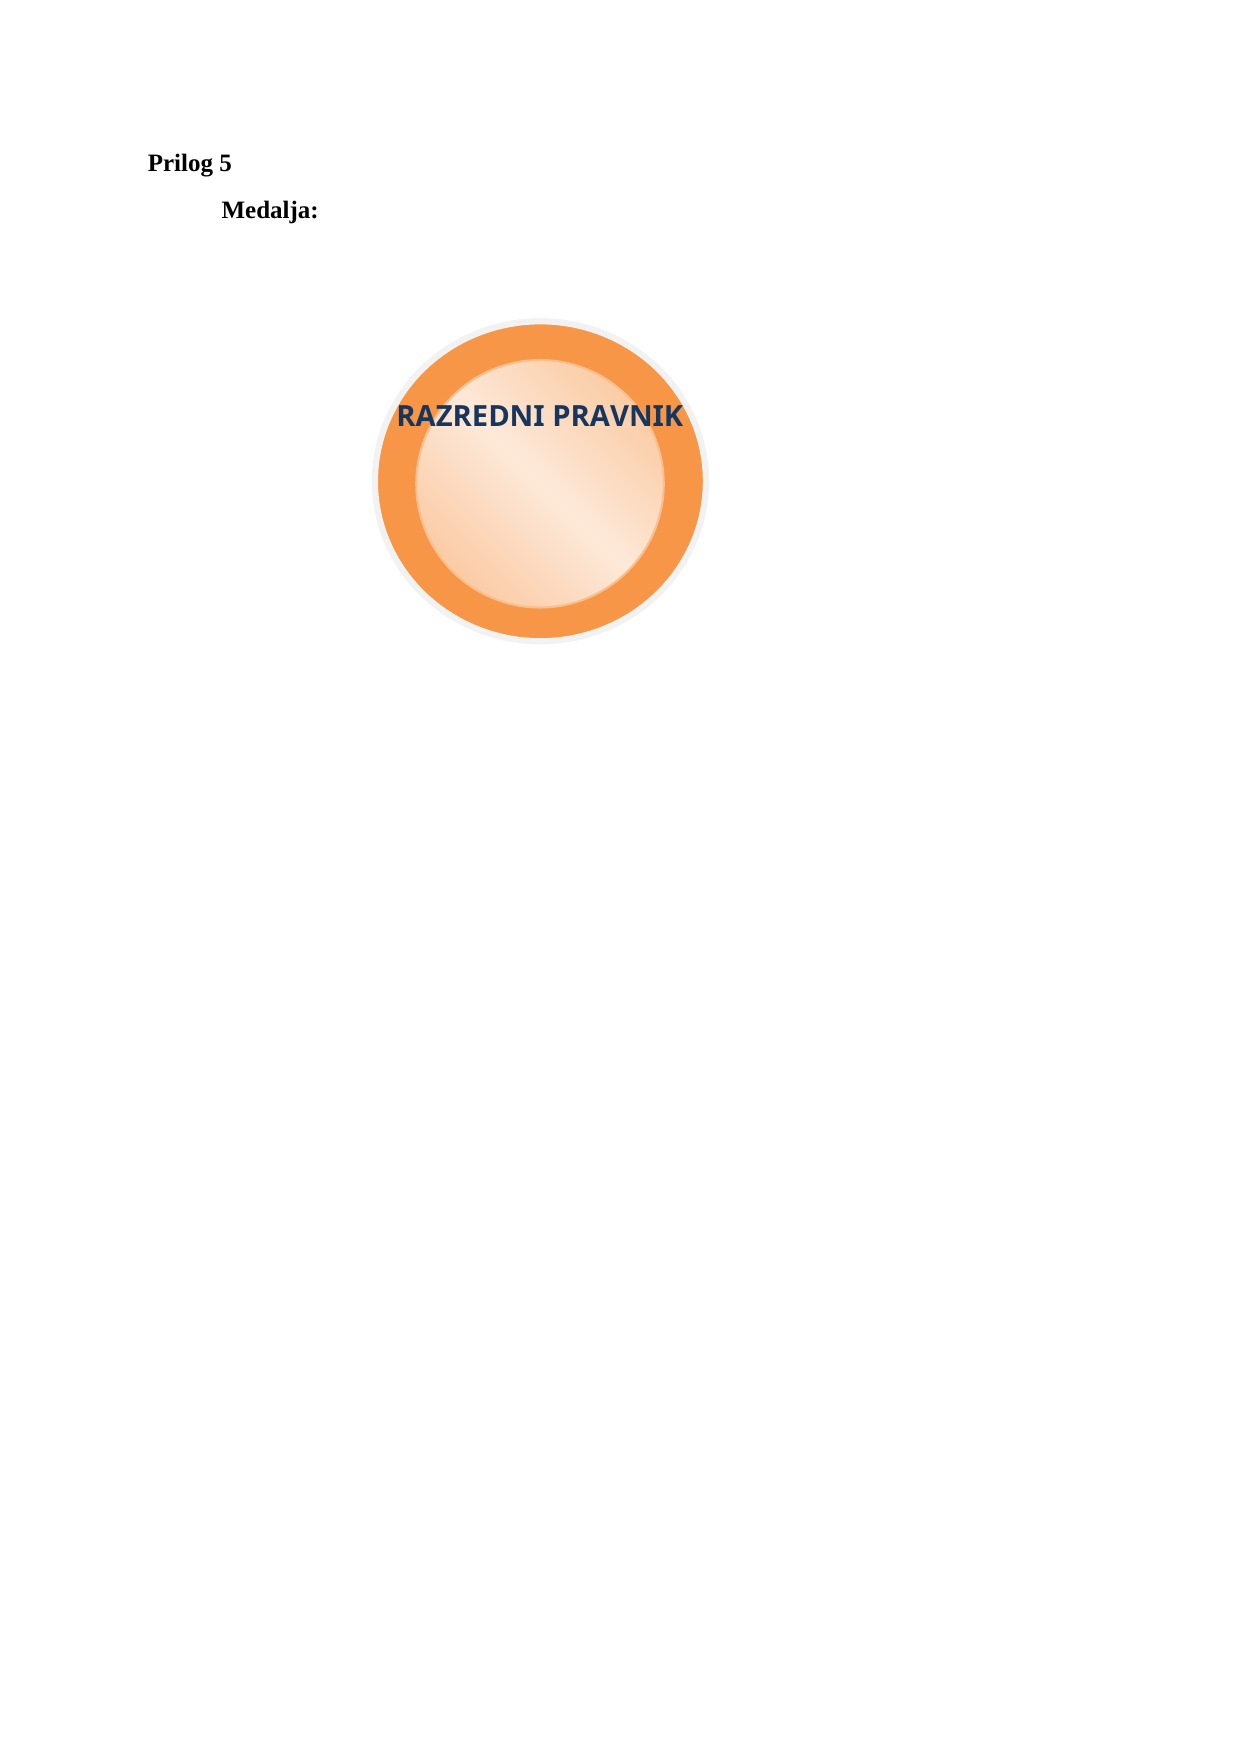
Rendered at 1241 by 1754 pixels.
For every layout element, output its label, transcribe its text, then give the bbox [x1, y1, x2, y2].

text Medalja: [221, 195, 1093, 224]
text Prilog 5 [148, 148, 1093, 176]
